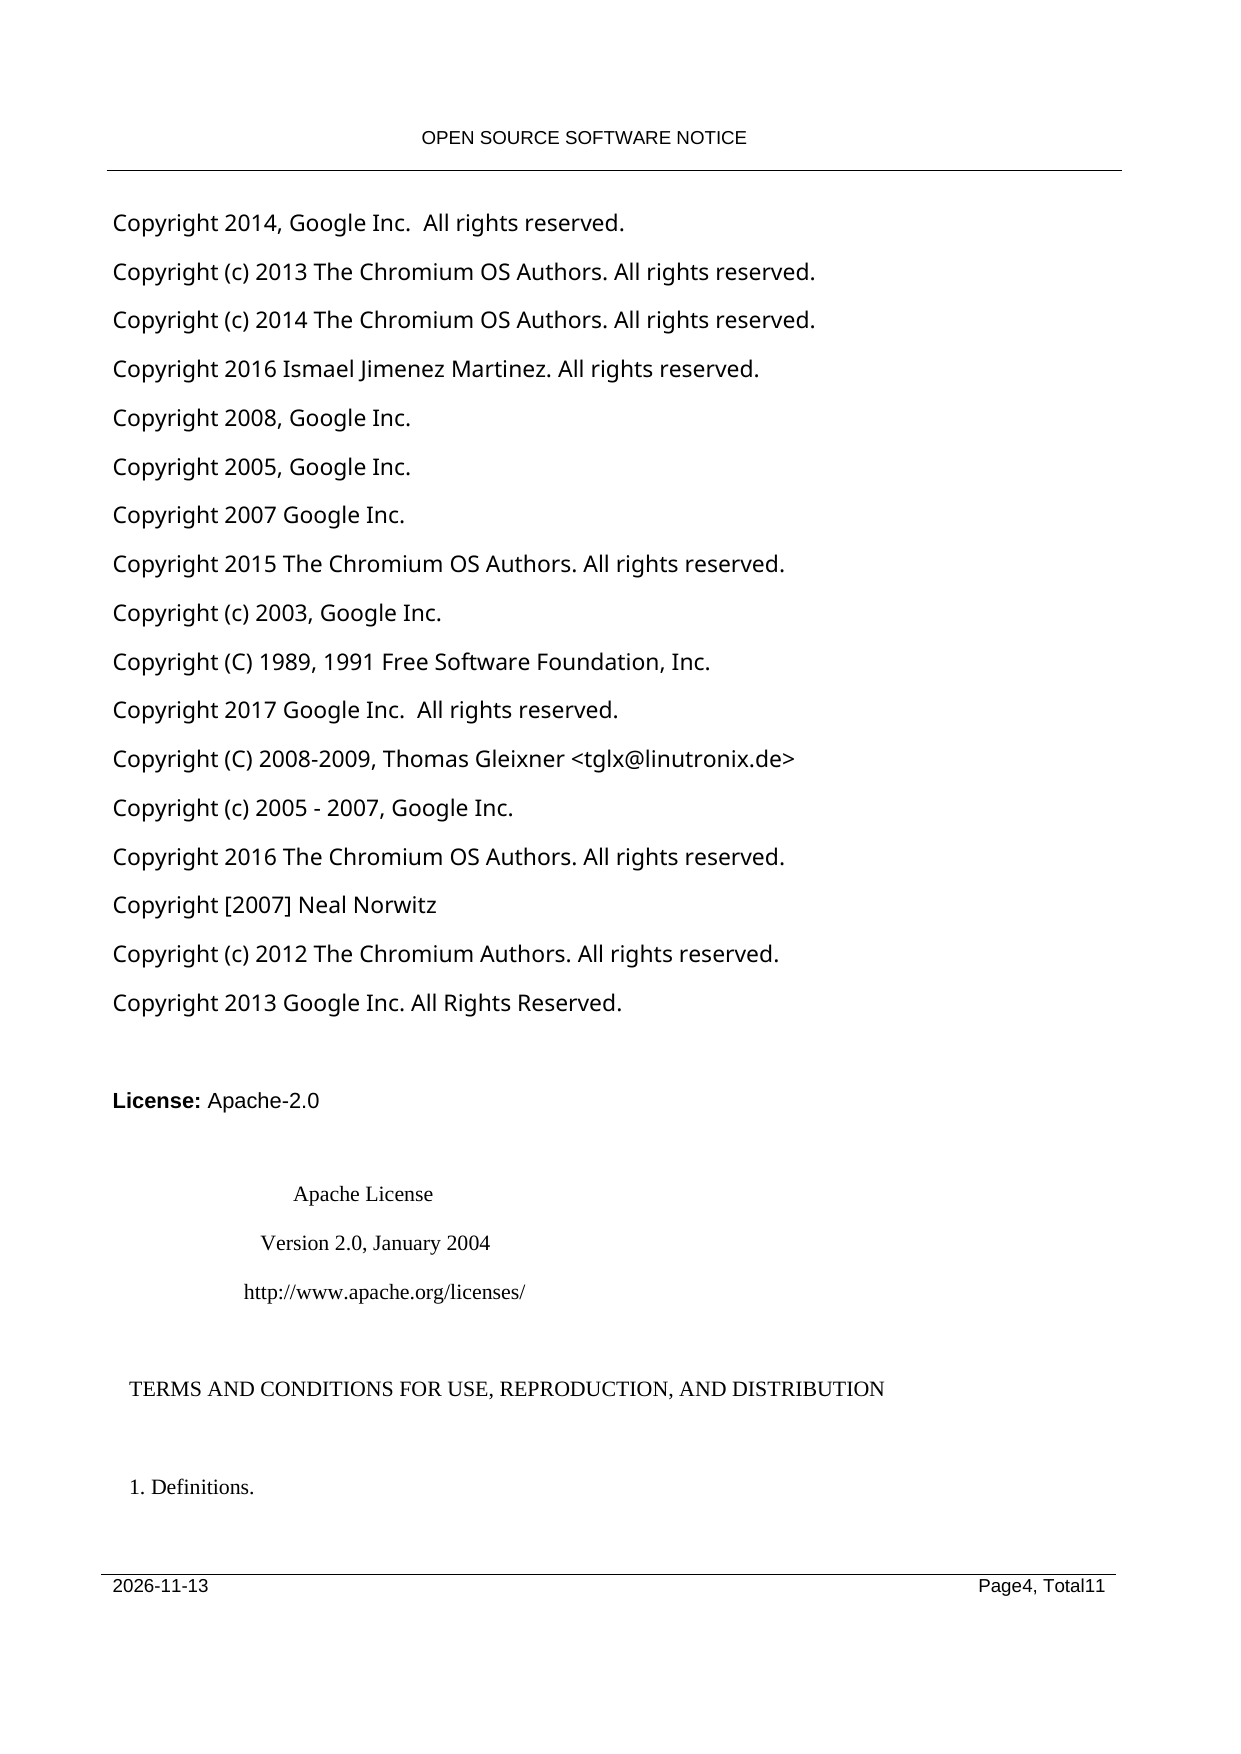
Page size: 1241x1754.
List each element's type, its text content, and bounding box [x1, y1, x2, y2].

text License: Apache-2.0 [112, 1084, 1128, 1116]
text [112, 1129, 1128, 1503]
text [112, 206, 1128, 1068]
